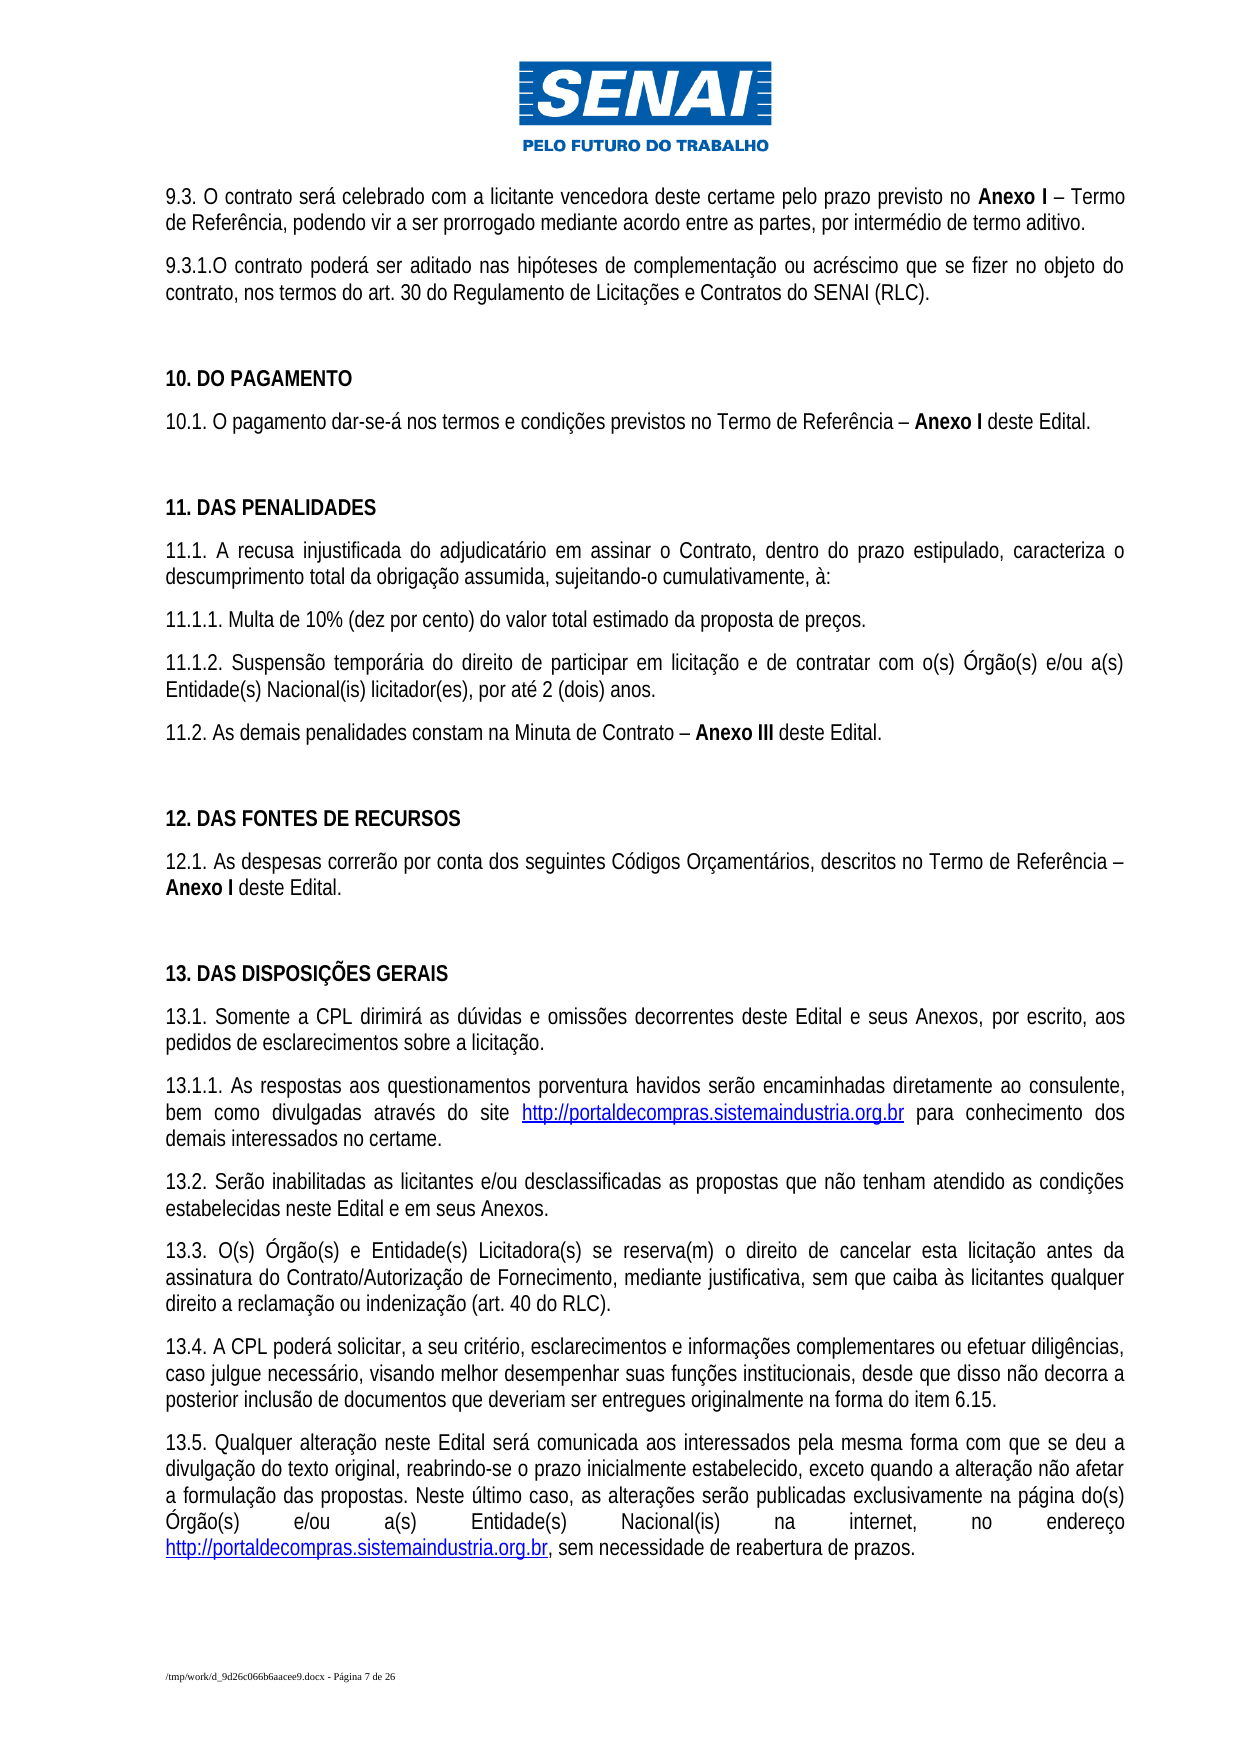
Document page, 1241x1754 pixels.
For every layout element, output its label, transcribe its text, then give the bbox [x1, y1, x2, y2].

text 13.2. Serão inabilitadas as licitantes e/ou desclassificadas as propostas que não tenham atendido as condições estabelecidas neste Edital e em seus Anexos. [165, 1168, 1125, 1221]
text 12. DAS FONTES DE RECURSOS [165, 804, 1125, 831]
text 11.1.1. Multa de 10% (dez por cento) do valor total estimado da proposta de preços. [165, 606, 1125, 632]
text 10. DO PAGAMENTO [165, 365, 1125, 391]
picture [508, 47, 780, 161]
text 13.4. A CPL poderá solicitar, a seu critério, esclarecimentos e informações complementares ou efetuar diligências, caso julgue necessário, visando melhor desempenhar suas funções institucionais, desde que disso não decorra a posterior inclusão de documentos que deveriam ser entregues originalmente na forma do item 6.15. [165, 1333, 1125, 1412]
text 10.1. O pagamento dar-se-á nos termos e condições previstos no Termo de Referência – Anexo I deste Edital. [165, 408, 1125, 434]
text 11.1. A recusa injustificada do adjudicatário em assinar o Contrato, dentro do prazo estipulado, caracteriza o descumprimento total da obrigação assumida, sujeitando-o cumulativamente, à: [165, 537, 1125, 589]
text 11. DAS PENALIDADES [165, 494, 1125, 520]
text 12.1. As despesas correrão por conta dos seguintes Códigos Orçamentários, descritos no Termo de Referência – Anexo I deste Edital. [165, 848, 1125, 900]
text 13.3. O(s) Órgão(s) e Entidade(s) Licitadora(s) se reserva(m) o direito de cancelar esta licitação antes da assinatura do Contrato/Autorização de Fornecimento, mediante justificativa, sem que caiba às licitantes qualquer direito a reclamação ou indenização (art. 40 do RLC). [165, 1237, 1125, 1317]
text 13.1. Somente a CPL dirimirá as dúvidas e omissões decorrentes deste Edital e seus Anexos, por escrito, aos pedidos de esclarecimentos sobre a licitação. [165, 1003, 1125, 1056]
text 11.1.2. Suspensão temporária do direito de participar em licitação e de contratar com o(s) Órgão(s) e/ou a(s) Entidade(s) Nacional(is) licitador(es), por até 2 (dois) anos. [165, 649, 1125, 702]
text 13.1.1. As respostas aos questionamentos porventura havidos serão encaminhadas diretamente ao consulente, bem como divulgadas através do site http://portaldecompras.sistemaindustria.org.br para conhecimento dos demais interessados no certame. [165, 1072, 1125, 1151]
text 11.2. As demais penalidades constam na Minuta de Contrato – Anexo III deste Edital. [165, 718, 1125, 745]
text 9.3. O contrato será celebrado com a licitante vencedora deste certame pelo prazo previsto no Anexo I – Termo de Referência, podendo vir a ser prorrogado mediante acordo entre as partes, por intermédio de termo aditivo. [165, 183, 1125, 236]
text 13. DAS DISPOSIÇÕES GERAIS [165, 960, 1125, 986]
text 13.5. Qualquer alteração neste Edital será comunicada aos interessados pela mesma forma com que se deu a divulgação do texto original, reabrindo-se o prazo inicialmente estabelecido, exceto quando a alteração não afetar a formulação das propostas. Neste último caso, as alterações serão publicadas exclusivamente na página do(s) Órgão(s) e/ou a(s) Entidade(s) Nacional(is) na internet, no endereço http://portaldecompras.sistemaindustria.org.br, sem necessidade de reabertura de prazos. [165, 1429, 1125, 1561]
text 9.3.1.O contrato poderá ser aditado nas hipóteses de complementação ou acréscimo que se fizer no objeto do contrato, nos termos do art. 30 do Regulamento de Licitações e Contratos do SENAI (RLC). [165, 252, 1125, 305]
